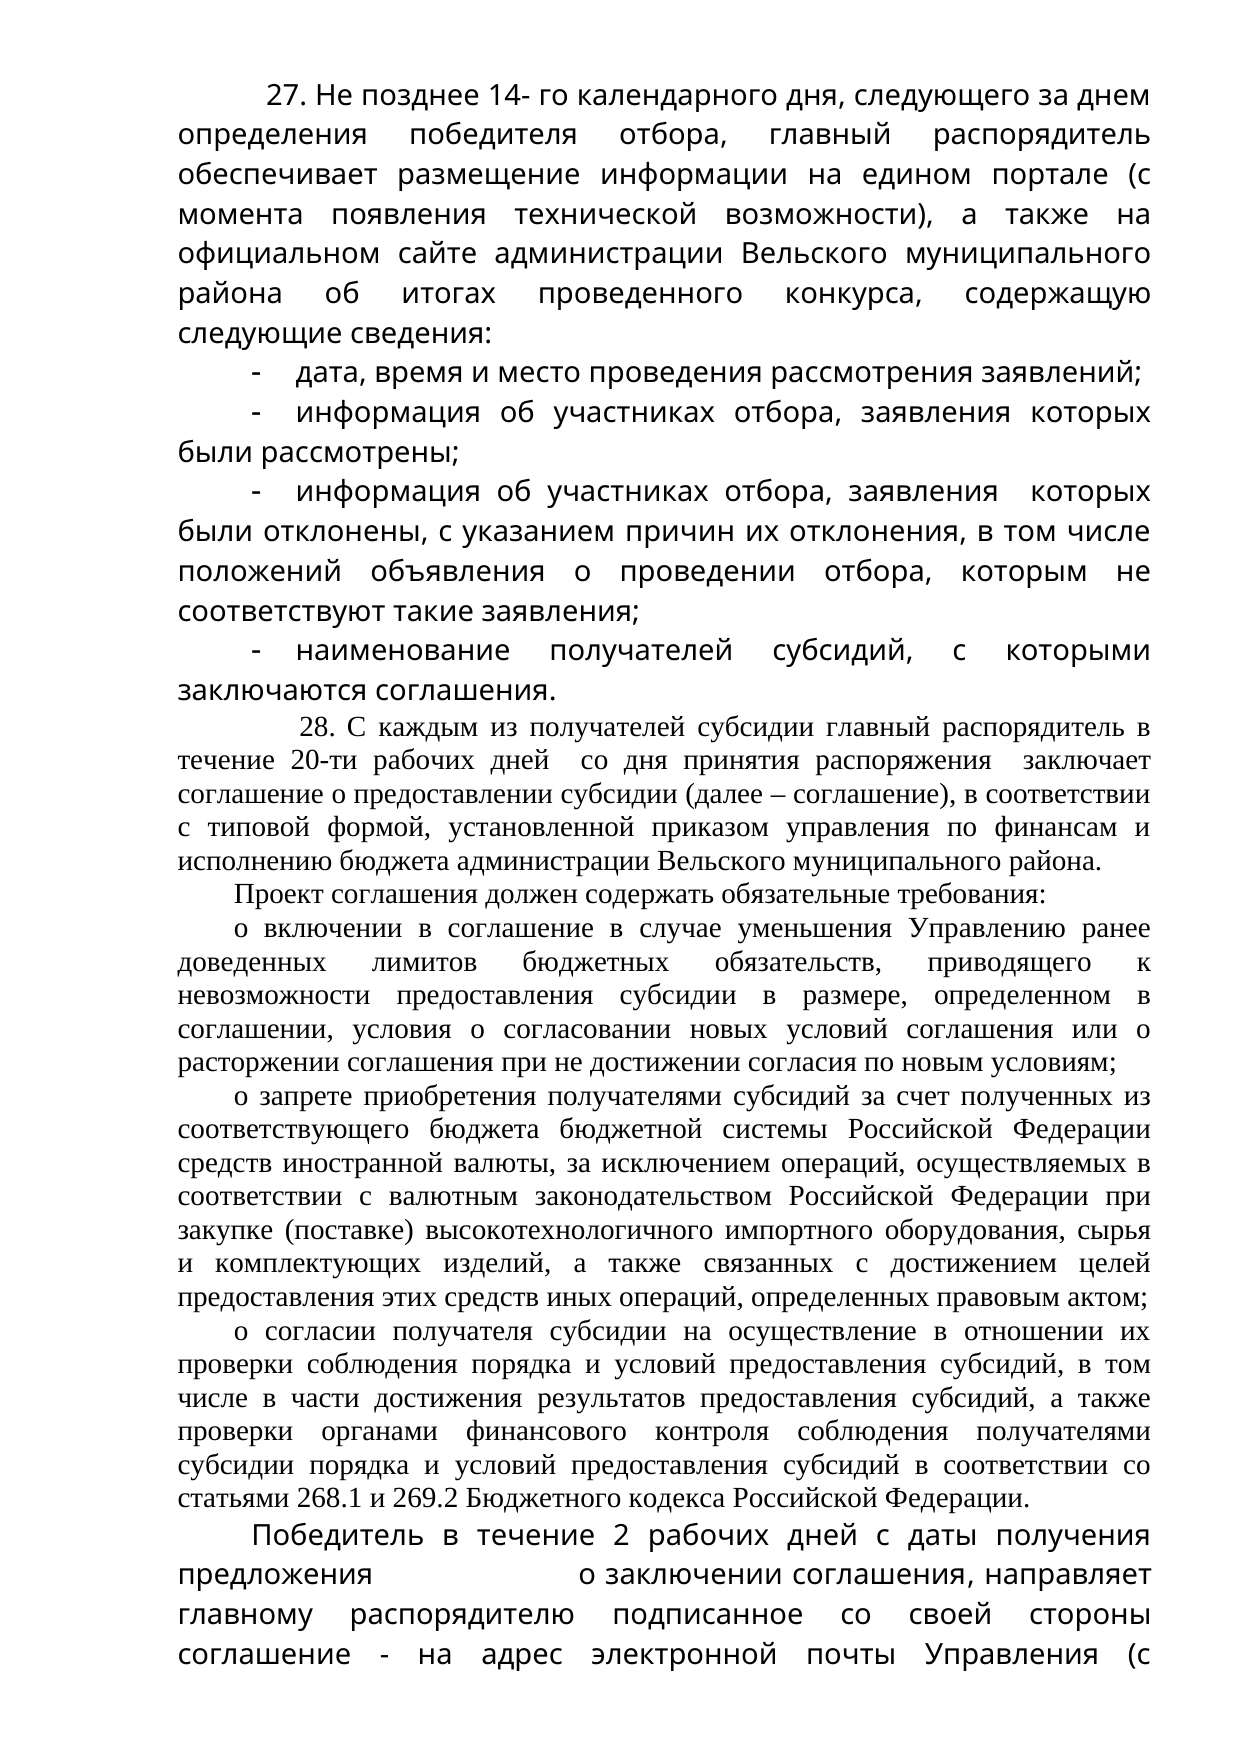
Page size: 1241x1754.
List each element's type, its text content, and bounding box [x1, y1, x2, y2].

text о включении в соглашение в случае уменьшения Управлению ранее доведенных лимитов бюджетных обязательств, приводящего к невозможности предоставления субсидии в размере, определенном в соглашении, условия о согласовании новых условий соглашения или о расторжении соглашения при не достижении согласия по новым условиям; [177, 910, 1152, 1078]
text Проект соглашения должен содержать обязательные требования: [177, 877, 1152, 910]
text о запрете приобретения получателями субсидий за счет полученных из соответствующего бюджета бюджетной системы Российской Федерации средств иностранной валюты, за исключением операций, осуществляемых в соответствии с валютным законодательством Российской Федерации при закупке (поставке) высокотехнологичного импортного оборудования, сырья и комплектующих изделий, а также связанных с достижением целей предоставления этих средств иных операций, определенных правовым актом; [177, 1078, 1152, 1313]
text о согласии получателя субсидии на осуществление в отношении их проверки соблюдения порядка и условий предоставления субсидий, в том числе в части достижения результатов предоставления субсидий, а также проверки органами финансового контроля соблюдения получателями субсидии порядка и условий предоставления субсидий в соответствии со статьями 268.1 и 269.2 Бюджетного кодекса Российской Федерации. [177, 1313, 1152, 1514]
text 27. Не позднее 14- го календарного дня, следующего за днем определения победителя отбора, главный распорядитель обеспечивает размещение информации на едином портале (с момента появления технической возможности), а также на официальном сайте администрации Вельского муниципального района об итогах проведенного конкурса, содержащую следующие сведения: [177, 74, 1152, 352]
text 28. С каждым из получателей субсидии главный распорядитель в течение 20-ти рабочих дней со дня принятия распоряжения заключает соглашение о предоставлении субсидии (далее – соглашение), в соответствии с типовой формой, установленной приказом управления по финансам и исполнению бюджета администрации Вельского муниципального района. [177, 709, 1152, 877]
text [177, 1514, 1152, 1673]
list наименование получателей субсидий, с которыми заключаются соглашения. [177, 629, 1152, 709]
list дата, время и место проведения рассмотрения заявлений; [177, 352, 1152, 391]
list информация об участниках отбора, заявления которых были рассмотрены; [177, 391, 1152, 471]
list информация об участниках отбора, заявления которых были отклонены, с указанием причин их отклонения, в том числе положений объявления о проведении отбора, которым не соответствуют такие заявления; [177, 471, 1152, 629]
